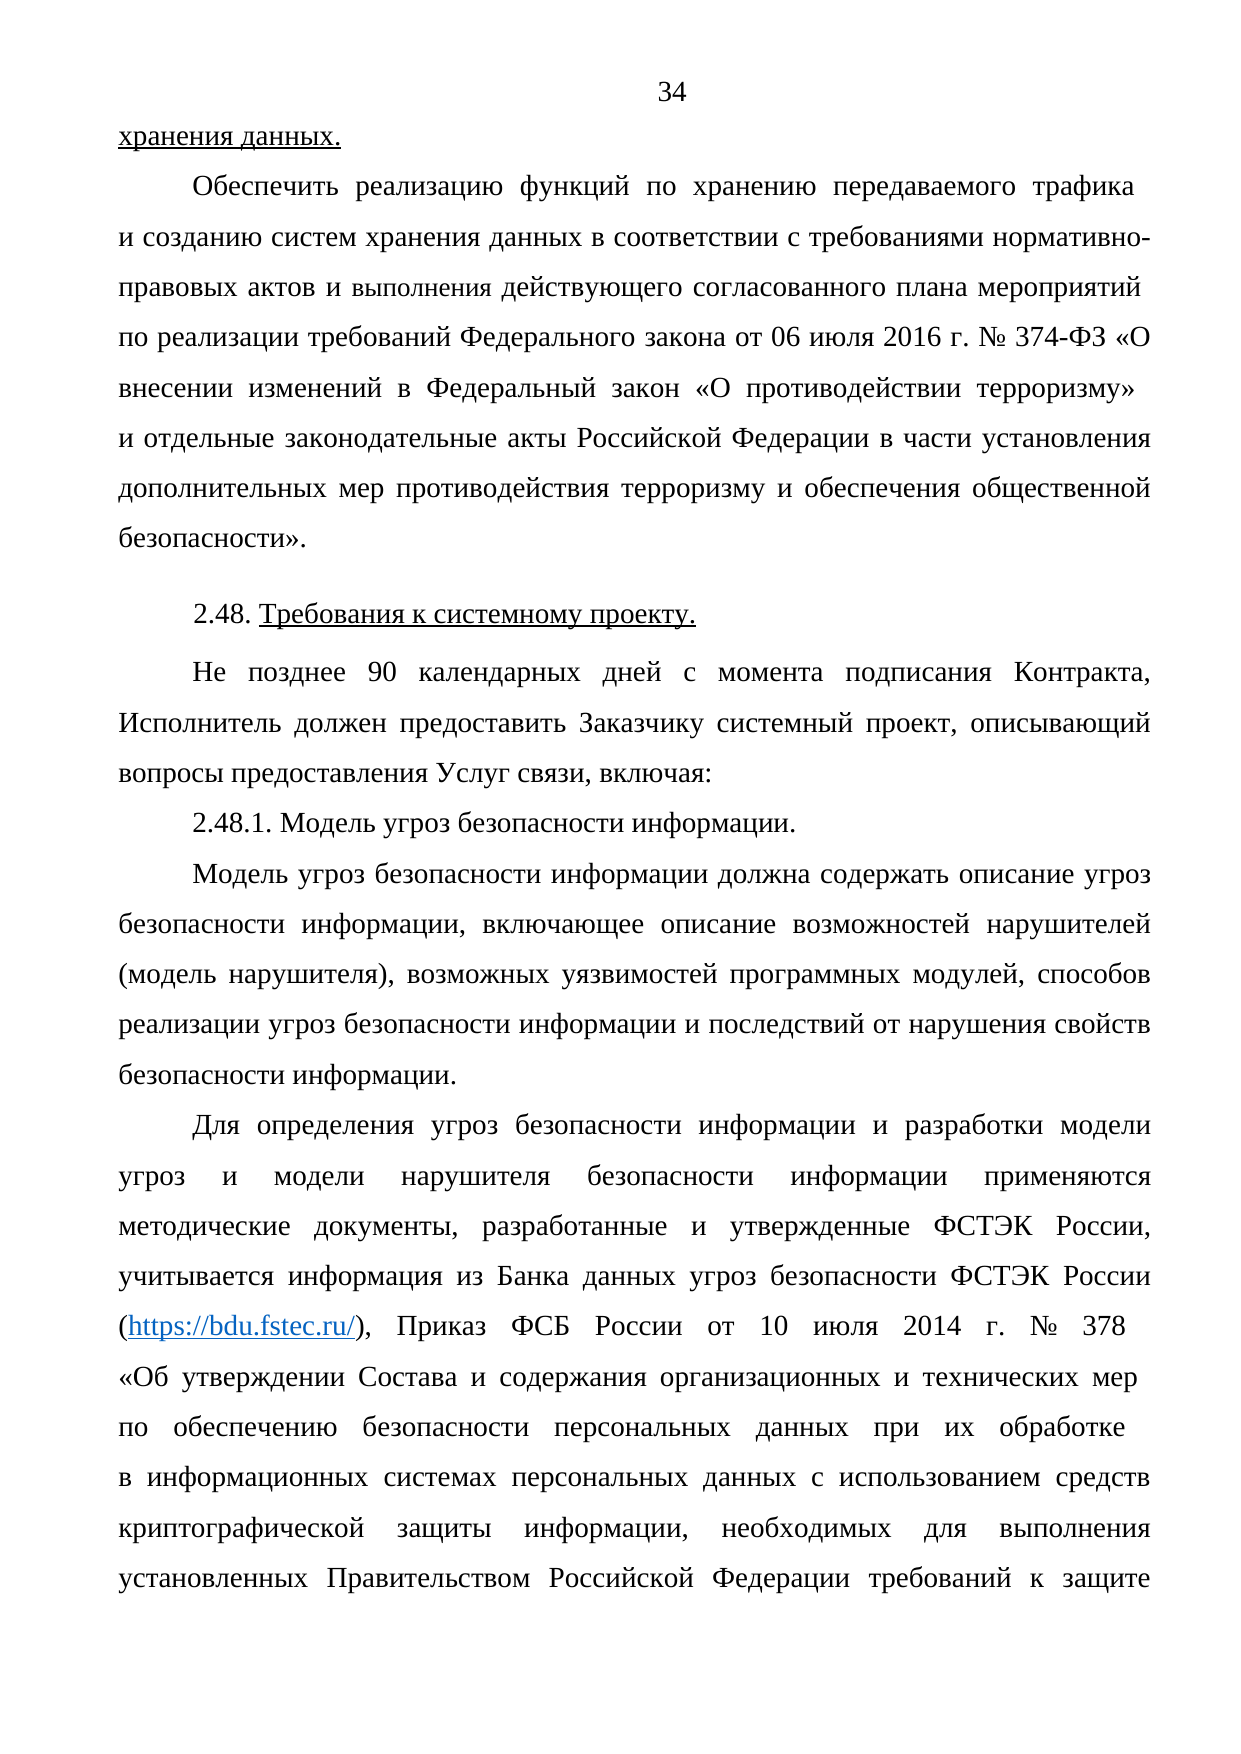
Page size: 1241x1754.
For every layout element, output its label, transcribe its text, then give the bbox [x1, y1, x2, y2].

text Не позднее 90 календарных дней с момента подписания Контракта, Исполнитель должен предоставить Заказчику системный проект, описывающий вопросы предоставления Услуг связи, включая: [118, 654, 1152, 789]
text Обеспечить реализацию функций по хранению передаваемого трафика и созданию систем хранения данных в соответствии с требованиями нормативно-правовых актов и выполнения действующего согласованного плана мероприятий по реализации требований Федерального закона от 06 июля 2016 г. № 374-ФЗ «О внесении изменений в Федеральный закон «О противодействии терроризму» и отдельные законодательные акты Российской Федерации в части установления дополнительных мер противодействия терроризму и обеспечения общественной безопасности». [118, 168, 1152, 554]
subtitle 2.48. Требования к системному проекту. [193, 596, 1152, 629]
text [118, 1107, 1152, 1594]
text Модель угроз безопасности информации должна содержать описание угроз безопасности информации, включающее описание возможностей нарушителей (модель нарушителя), возможных уязвимостей программных модулей, способов реализации угроз безопасности информации и последствий от нарушения свойств безопасности информации. [118, 856, 1152, 1091]
text 2.48.1. Модель угроз безопасности информации. [192, 805, 1152, 839]
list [118, 118, 1152, 152]
